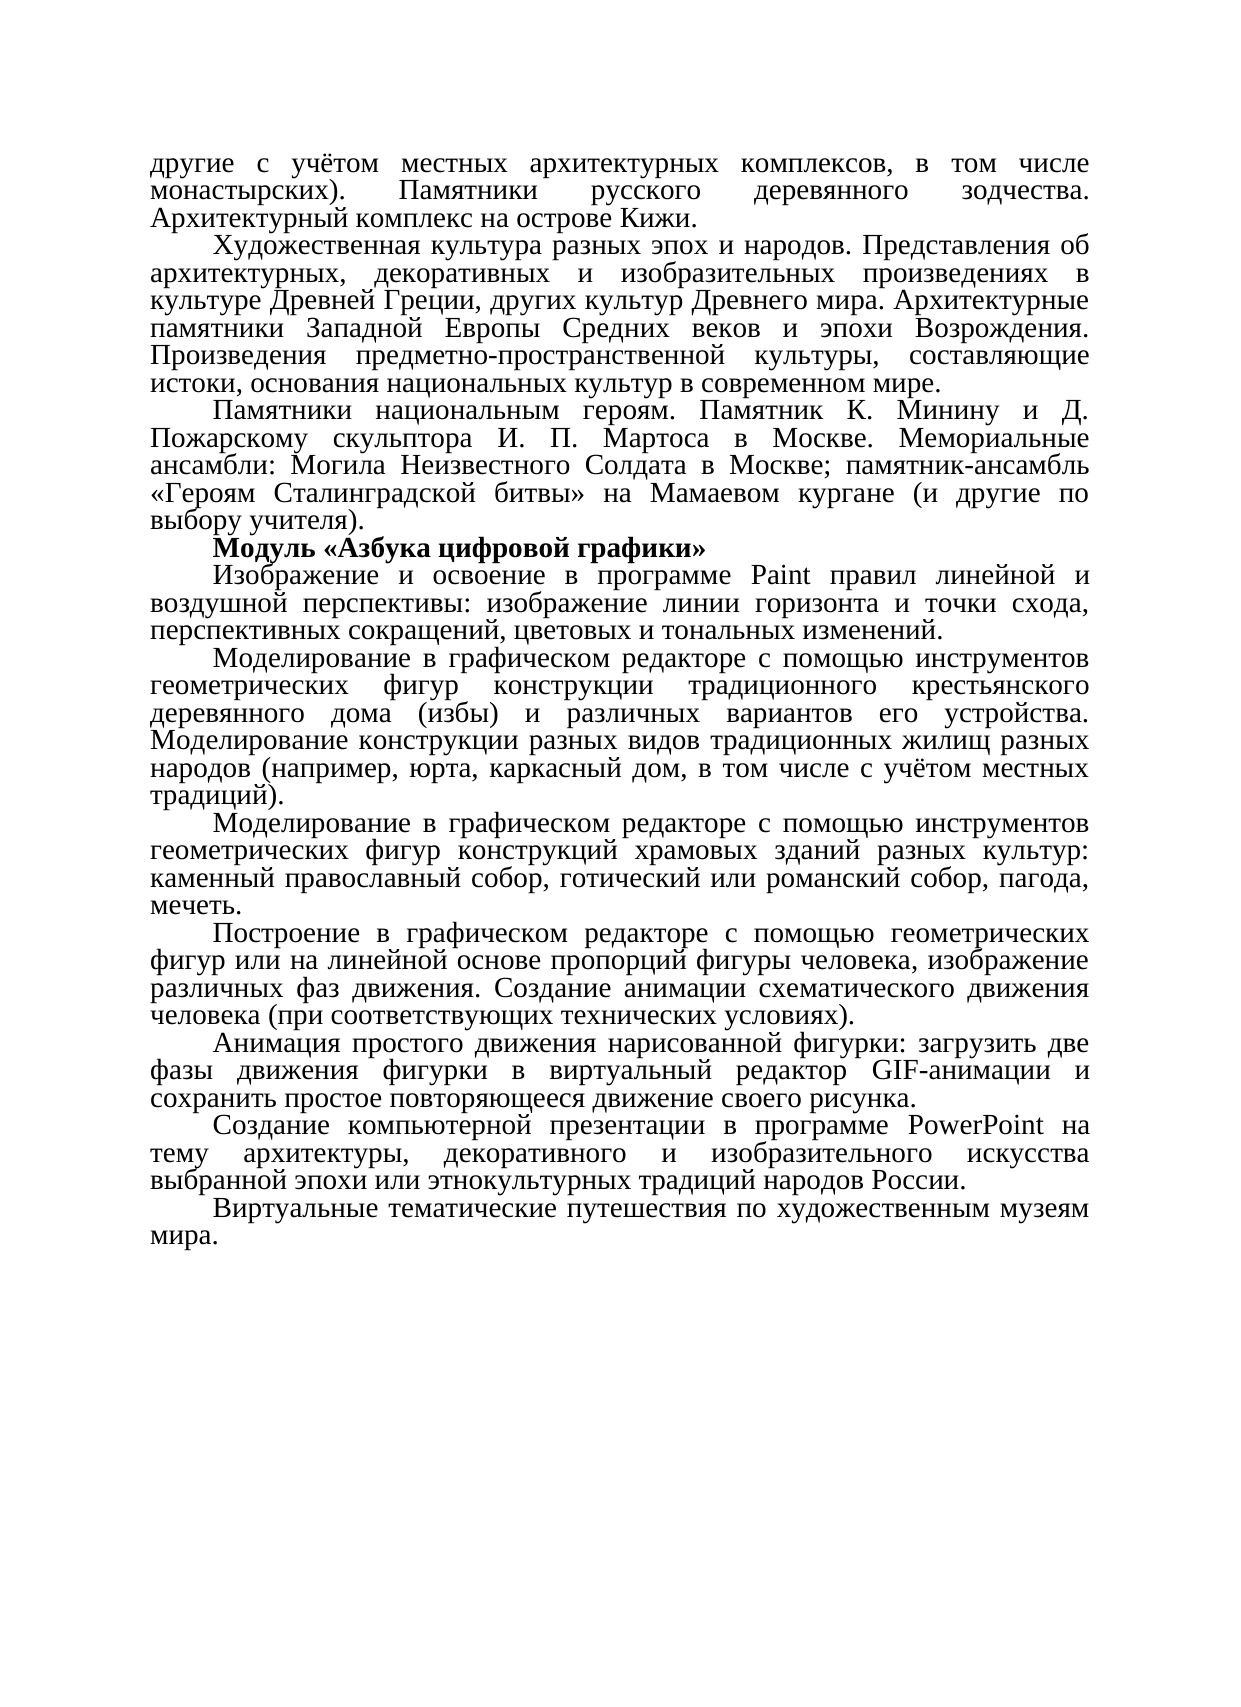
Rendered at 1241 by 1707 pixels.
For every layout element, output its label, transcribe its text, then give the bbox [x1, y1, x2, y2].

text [150, 150, 1090, 232]
text Создание компьютерной презентации в программе PowerPoint на тему архитектуры, декоративного и изобразительного искусства выбранной эпохи или этнокультурных традиций народов России. [150, 1112, 1090, 1195]
text Художественная культура разных эпох и народов. Представления об архитектурных, декоративных и изобразительных произведениях в культуре Древней Греции, других культур Древнего мира. Архитектурные памятники Западной Европы Средних веков и эпохи Возрождения. Произведения предметно-пространственной культуры, составляющие истоки, основания национальных культур в современном мире. [150, 232, 1090, 397]
text Модуль «Азбука цифровой графики» [150, 535, 1090, 562]
text Виртуальные тематические путешествия по художественным музеям мира. [150, 1195, 1090, 1250]
text Анимация простого движения нарисованной фигурки: загрузить две фазы движения фигурки в виртуальный редактор GIF-анимации и сохранить простое повторяющееся движение своего рисунка. [150, 1030, 1090, 1112]
text Моделирование в графическом редакторе с помощью инструментов геометрических фигур конструкций храмовых зданий разных культур: каменный православный собор, готический или романский собор, пагода, мечеть. [150, 810, 1090, 920]
text Памятники национальным героям. Памятник К. Минину и Д. Пожарскому скульптора И. П. Мартоса в Москве. Мемориальные ансамбли: Могила Неизвестного Солдата в Москве; памятник-ансамбль «Героям Сталинградской битвы» на Мамаевом кургане (и другие по выбору учителя). [150, 397, 1090, 535]
text Построение в графическом редакторе с помощью геометрических фигур или на линейной основе пропорций фигуры человека, изображение различных фаз движения. Создание анимации схематического движения человека (при соответствующих технических условиях). [150, 920, 1090, 1030]
text Моделирование в графическом редакторе с помощью инструментов геометрических фигур конструкции традиционного крестьянского деревянного дома (избы) и различных вариантов его устройства. Моделирование конструкции разных видов традиционных жилищ разных народов (например, юрта, каркасный дом, в том числе с учётом местных традиций). [150, 645, 1090, 810]
text Изображение и освоение в программе Paint правил линейной и воздушной перспективы: изображение линии горизонта и точки схода, перспективных сокращений, цветовых и тональных изменений. [150, 562, 1090, 645]
